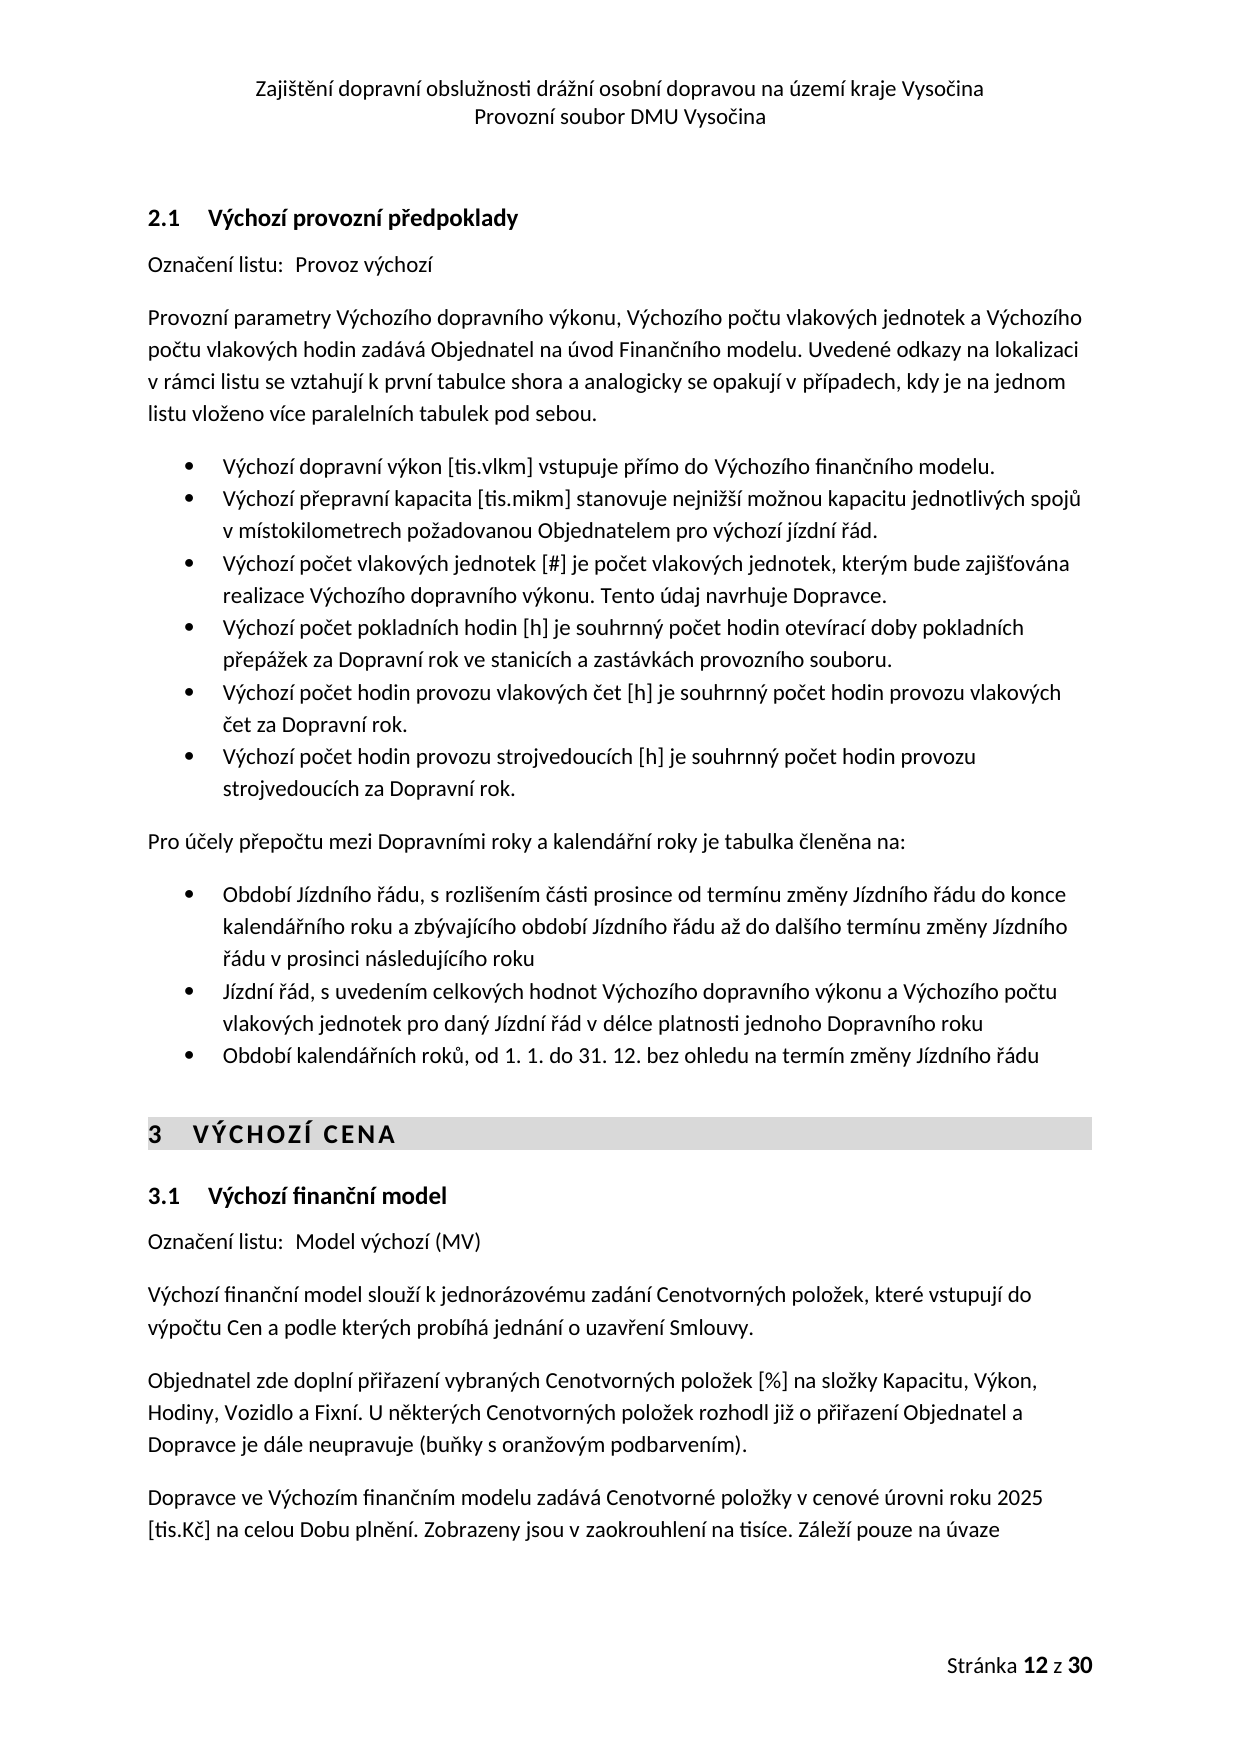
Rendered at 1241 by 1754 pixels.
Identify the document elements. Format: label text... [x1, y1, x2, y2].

text Pro účely přepočtu mezi Dopravními roky a kalendářní roky je tabulka členěna na: [148, 827, 1092, 855]
subtitle Výchozí cena [148, 1117, 1092, 1150]
list Výchozí dopravní výkon [tis.vlkm] vstupuje přímo do Výchozího finančního modelu. [185, 452, 1092, 480]
list Období kalendářních roků, od 1. 1. do 31. 12. bez ohledu na termín změny Jízdního řádu [185, 1041, 1092, 1069]
text Objednatel zde doplní přiřazení vybraných Cenotvorných položek [%] na složky Kapacitu, Výkon, Hodiny, Vozidlo a Fixní. U některých Cenotvorných položek rozhodl již o přiřazení Objednatel a Dopravce je dále neupravuje (buňky s oranžovým podbarvením). [148, 1366, 1092, 1458]
text Označení listu: Model výchozí (MV) [148, 1227, 1092, 1256]
list Výchozí počet vlakových jednotek [#] je počet vlakových jednotek, kterým bude zajišťována realizace Výchozího dopravního výkonu. Tento údaj navrhuje Dopravce. [185, 549, 1092, 609]
subtitle Výchozí finanční model [148, 1180, 1092, 1211]
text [148, 1483, 1092, 1543]
list Výchozí počet hodin provozu vlakových čet [h] je souhrnný počet hodin provozu vlakových čet za Dopravní rok. [185, 678, 1092, 738]
list Jízdní řád, s uvedením celkových hodnot Výchozího dopravního výkonu a Výchozího počtu vlakových jednotek pro daný Jízdní řád v délce platnosti jednoho Dopravního roku [185, 977, 1092, 1037]
text Výchozí finanční model slouží k jednorázovému zadání Cenotvorných položek, které vstupují do výpočtu Cen a podle kterých probíhá jednání o uzavření Smlouvy. [148, 1281, 1092, 1341]
list Výchozí počet pokladních hodin [h] je souhrnný počet hodin otevírací doby pokladních přepážek za Dopravní rok ve stanicích a zastávkách provozního souboru. [185, 613, 1092, 673]
subtitle Výchozí provozní předpoklady [148, 202, 1092, 233]
list Výchozí počet hodin provozu strojvedoucích [h] je souhrnný počet hodin provozu strojvedoucích za Dopravní rok. [185, 742, 1092, 802]
list Výchozí přepravní kapacita [tis.mikm] stanovuje nejnižší možnou kapacitu jednotlivých spojů v místokilometrech požadovanou Objednatelem pro výchozí jízdní řád. [185, 484, 1092, 545]
text Provozní parametry Výchozího dopravního výkonu, Výchozího počtu vlakových jednotek a Výchozího počtu vlakových hodin zadává Objednatel na úvod Finančního modelu. Uvedené odkazy na lokalizaci v rámci listu se vztahují k první tabulce shora a analogicky se opakují v případech, kdy je na jednom listu vloženo více paralelních tabulek pod sebou. [148, 303, 1092, 427]
list Období Jízdního řádu, s rozlišením části prosince od termínu změny Jízdního řádu do konce kalendářního roku a zbývajícího období Jízdního řádu až do dalšího termínu změny Jízdního řádu v prosinci následujícího roku [185, 880, 1092, 973]
text Označení listu: Provoz výchozí [148, 250, 1092, 278]
